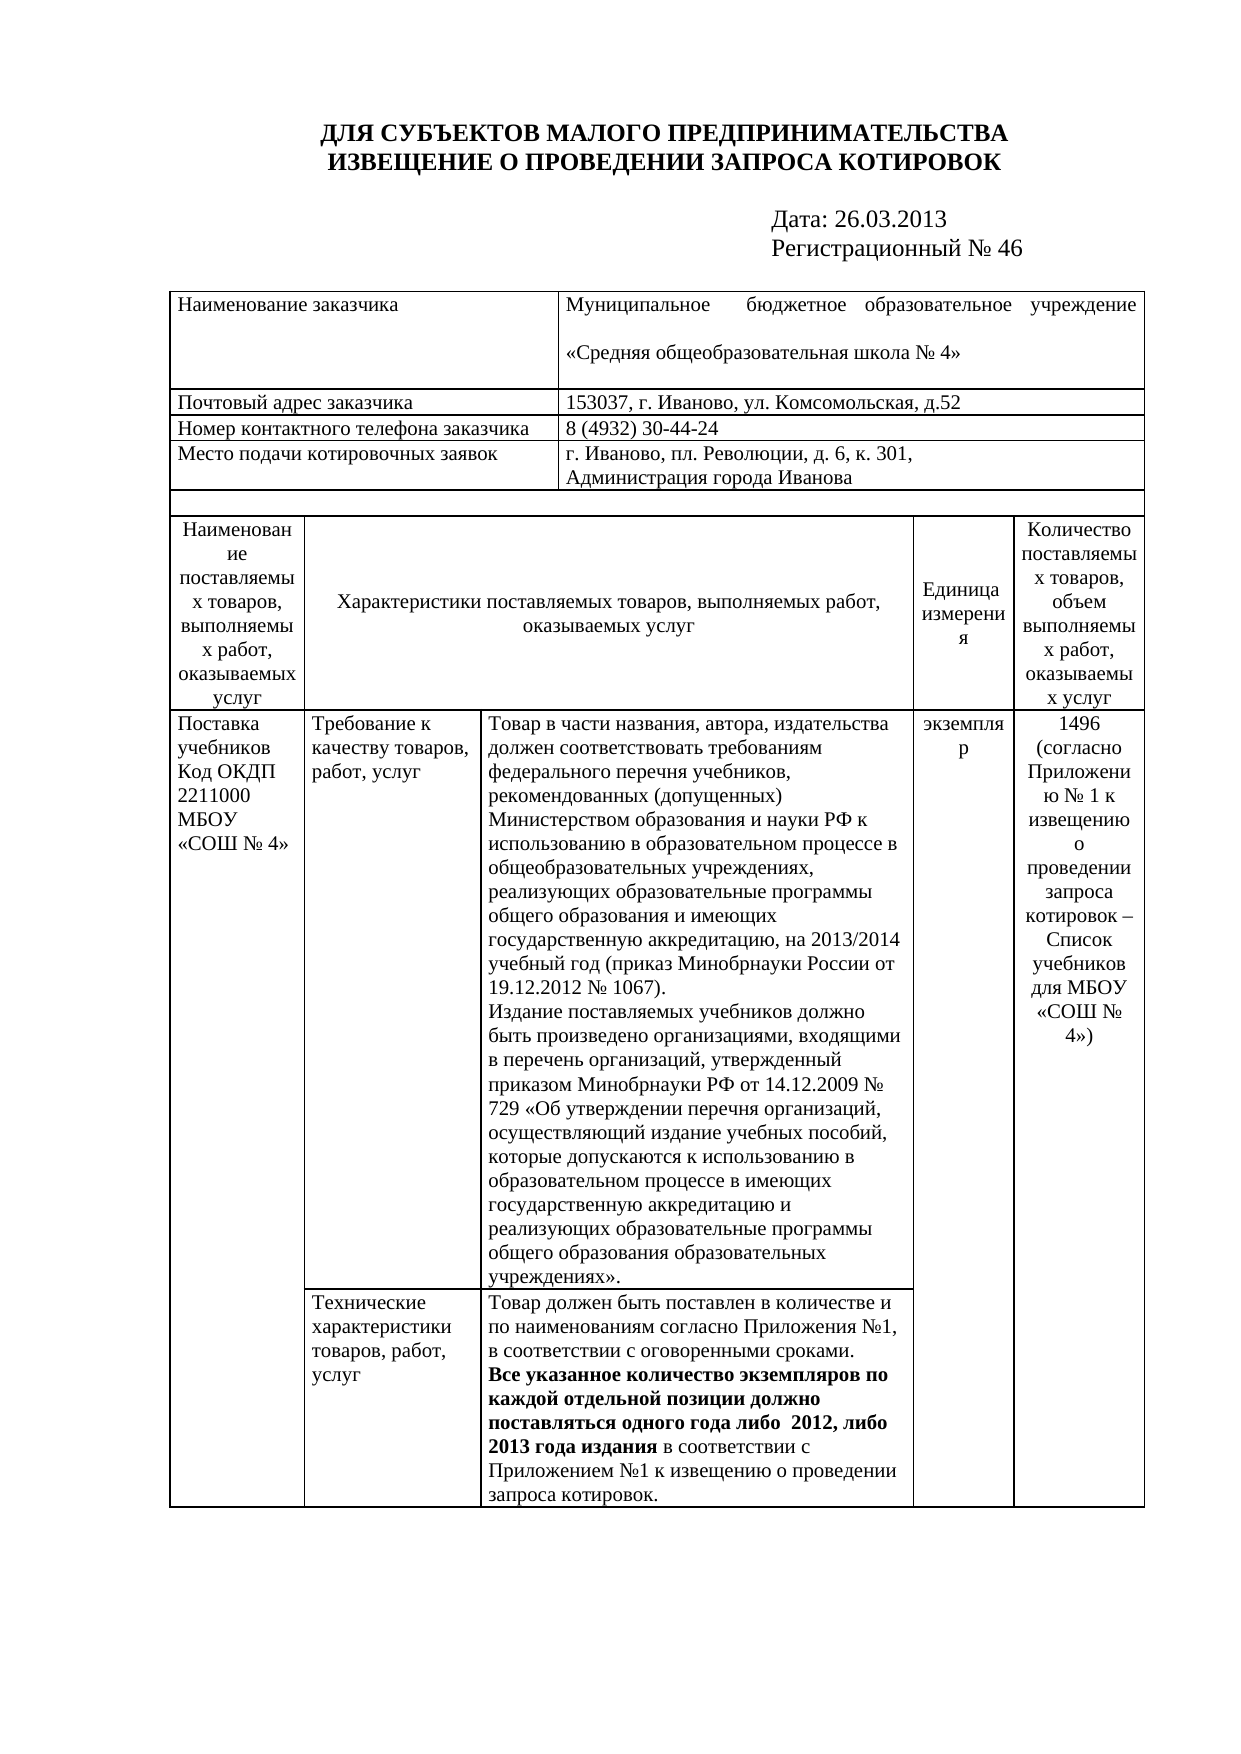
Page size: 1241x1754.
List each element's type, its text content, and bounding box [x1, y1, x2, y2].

table_cell [171, 491, 1144, 515]
table_cell 1496 (согласно Приложению № 1 к извещению о проведении запроса котировок – Список учебников для МБОУ «СОШ № 4») [1015, 711, 1144, 1506]
text Дата: 26.03.2013 [177, 204, 1152, 233]
table_cell Характеристики поставляемых товаров, выполняемых работ, оказываемых услуг [305, 517, 913, 709]
text Регистрационный № 46 [177, 233, 1152, 262]
table_cell Единица измерения [914, 517, 1013, 709]
table_cell Товар должен быть поставлен в количестве и по наименованиям согласно Приложения №1, в соответствии с оговоренными сроками. Все указанное количество экземпляров по каждой отдельной позиции должно поставляться одного года либо 2012, либо 2013 года издания в соответствии с Приложением №1 к извещению о проведении запроса котировок. [482, 1290, 913, 1506]
table_cell Место подачи котировочных заявок [171, 441, 558, 489]
text ИЗВЕЩЕНИЕ О ПРОВЕДЕНИИ ЗАПРОСА КОТИРОВОК [177, 147, 1152, 176]
table_header Наименование заказчика [171, 292, 558, 388]
table_cell Почтовый адрес заказчика [171, 390, 558, 414]
text ДЛЯ СУБЪЕКТОВ МАЛОГО ПРЕДПРИНИМАТЕЛЬСТВА [177, 118, 1152, 147]
table_cell г. Иваново, пл. Революции, д. 6, к. 301, Администрация города Иванова [559, 441, 1144, 489]
table_cell экземпляр [914, 711, 1013, 1506]
table_cell Требование к качеству товаров, работ, услуг [305, 711, 480, 1288]
table_header Муниципальное бюджетное образовательное учреждение «Средняя общеобразовательная школа № 4» [559, 292, 1144, 388]
table_cell Технические характеристики товаров, работ, услуг [305, 1290, 480, 1506]
table_cell Наименование поставляемых товаров, выполняемых работ, оказываемых услуг [171, 517, 304, 709]
table_cell Поставка учебников Код ОКДП 2211000 МБОУ «СОШ № 4» [171, 711, 304, 1506]
table_cell Количество поставляемых товаров, объем выполняемых работ, оказываемых услуг [1015, 517, 1144, 709]
table_cell Номер контактного телефона заказчика [171, 416, 558, 439]
table_cell 153037, г. Иваново, ул. Комсомольская, д.52 [559, 390, 1144, 414]
table_cell Товар в части названия, автора, издательства должен соответствовать требованиям федерального перечня учебников, рекомендованных (допущенных) Министерством образования и науки РФ к использованию в образовательном процессе в общеобразовательных учреждениях, реализующих образовательные программы общего образования и имеющих государственную аккредитацию, на 2013/2014 учебный год (приказ Минобрнауки России от 19.12.2012 № 1067). Издание поставляемых учебников должно быть произведено организациями, входящими в перечень организаций, утвержденный приказом Минобрнауки РФ от 14.12.2009 № 729 «Об утверждении перечня организаций, осуществляющий издание учебных пособий, которые допускаются к использованию в образовательном процессе в имеющих государственную аккредитацию и реализующих образовательные программы общего образования образовательных учреждениях». [482, 711, 913, 1288]
table_cell 8 (4932) 30-44-24 [559, 416, 1144, 439]
